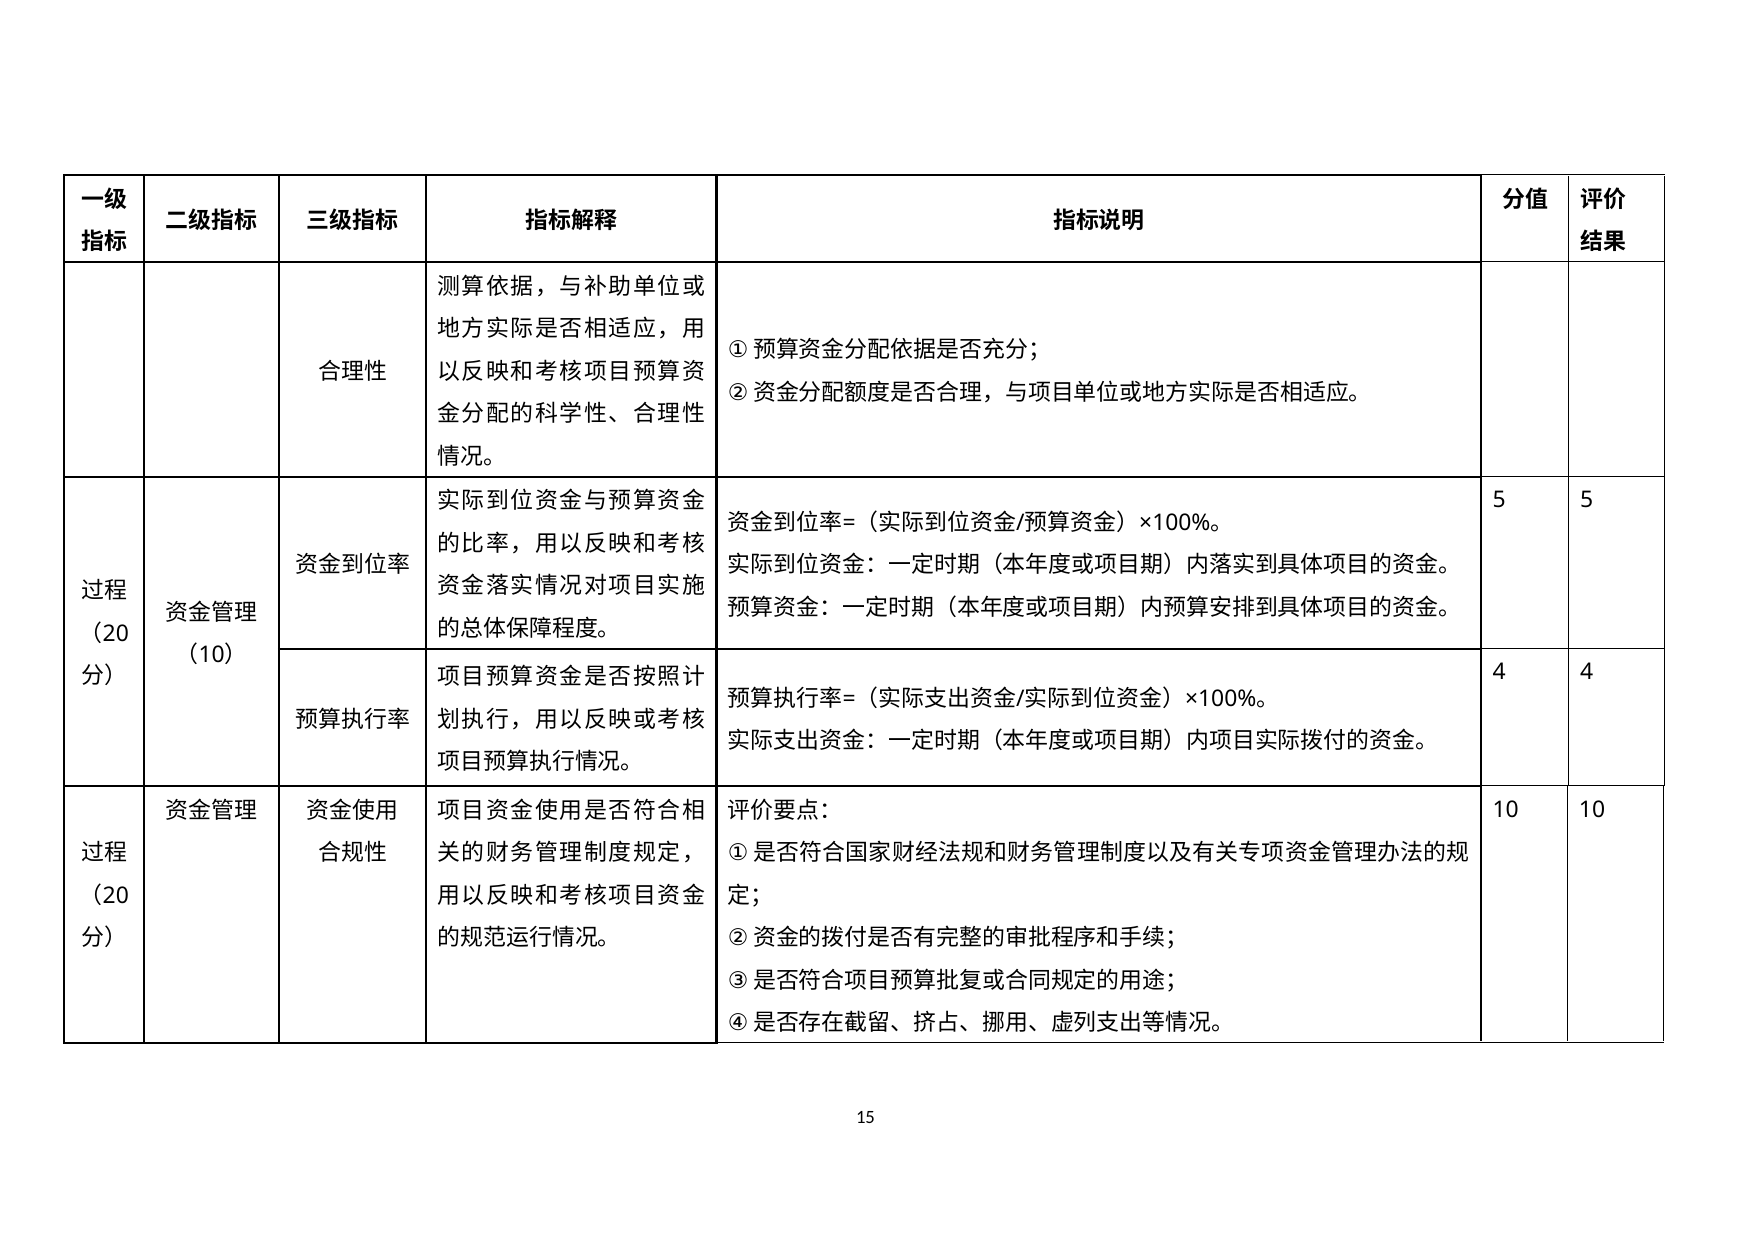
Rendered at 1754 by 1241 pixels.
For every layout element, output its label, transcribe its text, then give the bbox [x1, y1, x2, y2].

table_header 三级指标 [280, 176, 425, 261]
table_cell 资金使用 合规性 [280, 787, 425, 1042]
table_cell 2 [1482, 262, 1568, 476]
table_header 分值 [1482, 175, 1569, 261]
table_header 指标解释 [427, 176, 715, 261]
table_cell 实际到位资金与预算资金的比率，用以反映和考核资金落实情况对项目实施的总体保障程度。 [427, 478, 715, 648]
table_cell 5 [1569, 477, 1664, 648]
table_header 一级指标 [65, 176, 143, 261]
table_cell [718, 263, 1480, 476]
table_cell 资金分配 合理性 [280, 263, 425, 476]
table_header 指标说明 [718, 176, 1480, 261]
table_cell 10 [1568, 786, 1663, 1042]
table_cell 预算执行率 [280, 650, 425, 785]
table_header 二级指标 [145, 176, 278, 261]
table_cell 项目预算资金是否按照计划执行，用以反映或考核项目预算执行情况。 [427, 650, 715, 785]
table_cell 5 [1482, 477, 1568, 648]
table_cell 评价要点： ①是否符合国家财经法规和财务管理制度以及有关专项资金管理办法的规定； ②资金的拨付是否有完整的审批程序和手续； ③是否符合项目预算批复或合同规定的用途； ④是否存在截留、挤占、挪用、虚列支出等情况。 [718, 787, 1481, 1042]
table_cell 4 [1482, 649, 1568, 785]
table_cell 资金管理 [145, 787, 278, 1042]
table_cell 过程（20分） [65, 787, 143, 1042]
table_header 评价 结果 [1569, 175, 1665, 261]
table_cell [427, 263, 715, 476]
table_cell 资金管理（10） [145, 478, 278, 785]
table_cell 资金到位率=（实际到位资金/预算资金）×100%。 实际到位资金：一定时期（本年度或项目期）内落实到具体项目的资金。 预算资金：一定时期（本年度或项目期）内预算安排到具体项目的资金。 [718, 478, 1480, 648]
table_cell 4 [1569, 649, 1664, 785]
table_cell 资金到位率 [280, 478, 425, 648]
table_cell 预算执行率=（实际支出资金/实际到位资金）×100%。 实际支出资金：一定时期（本年度或项目期）内项目实际拨付的资金。 [718, 650, 1480, 785]
table_cell 2 [1569, 262, 1664, 476]
table_cell 项目资金使用是否符合相关的财务管理制度规定，用以反映和考核项目资金的规范运行情况。 [427, 787, 715, 1042]
table_cell 过程（20分） [65, 478, 143, 785]
table_cell 10 [1481, 786, 1567, 1042]
